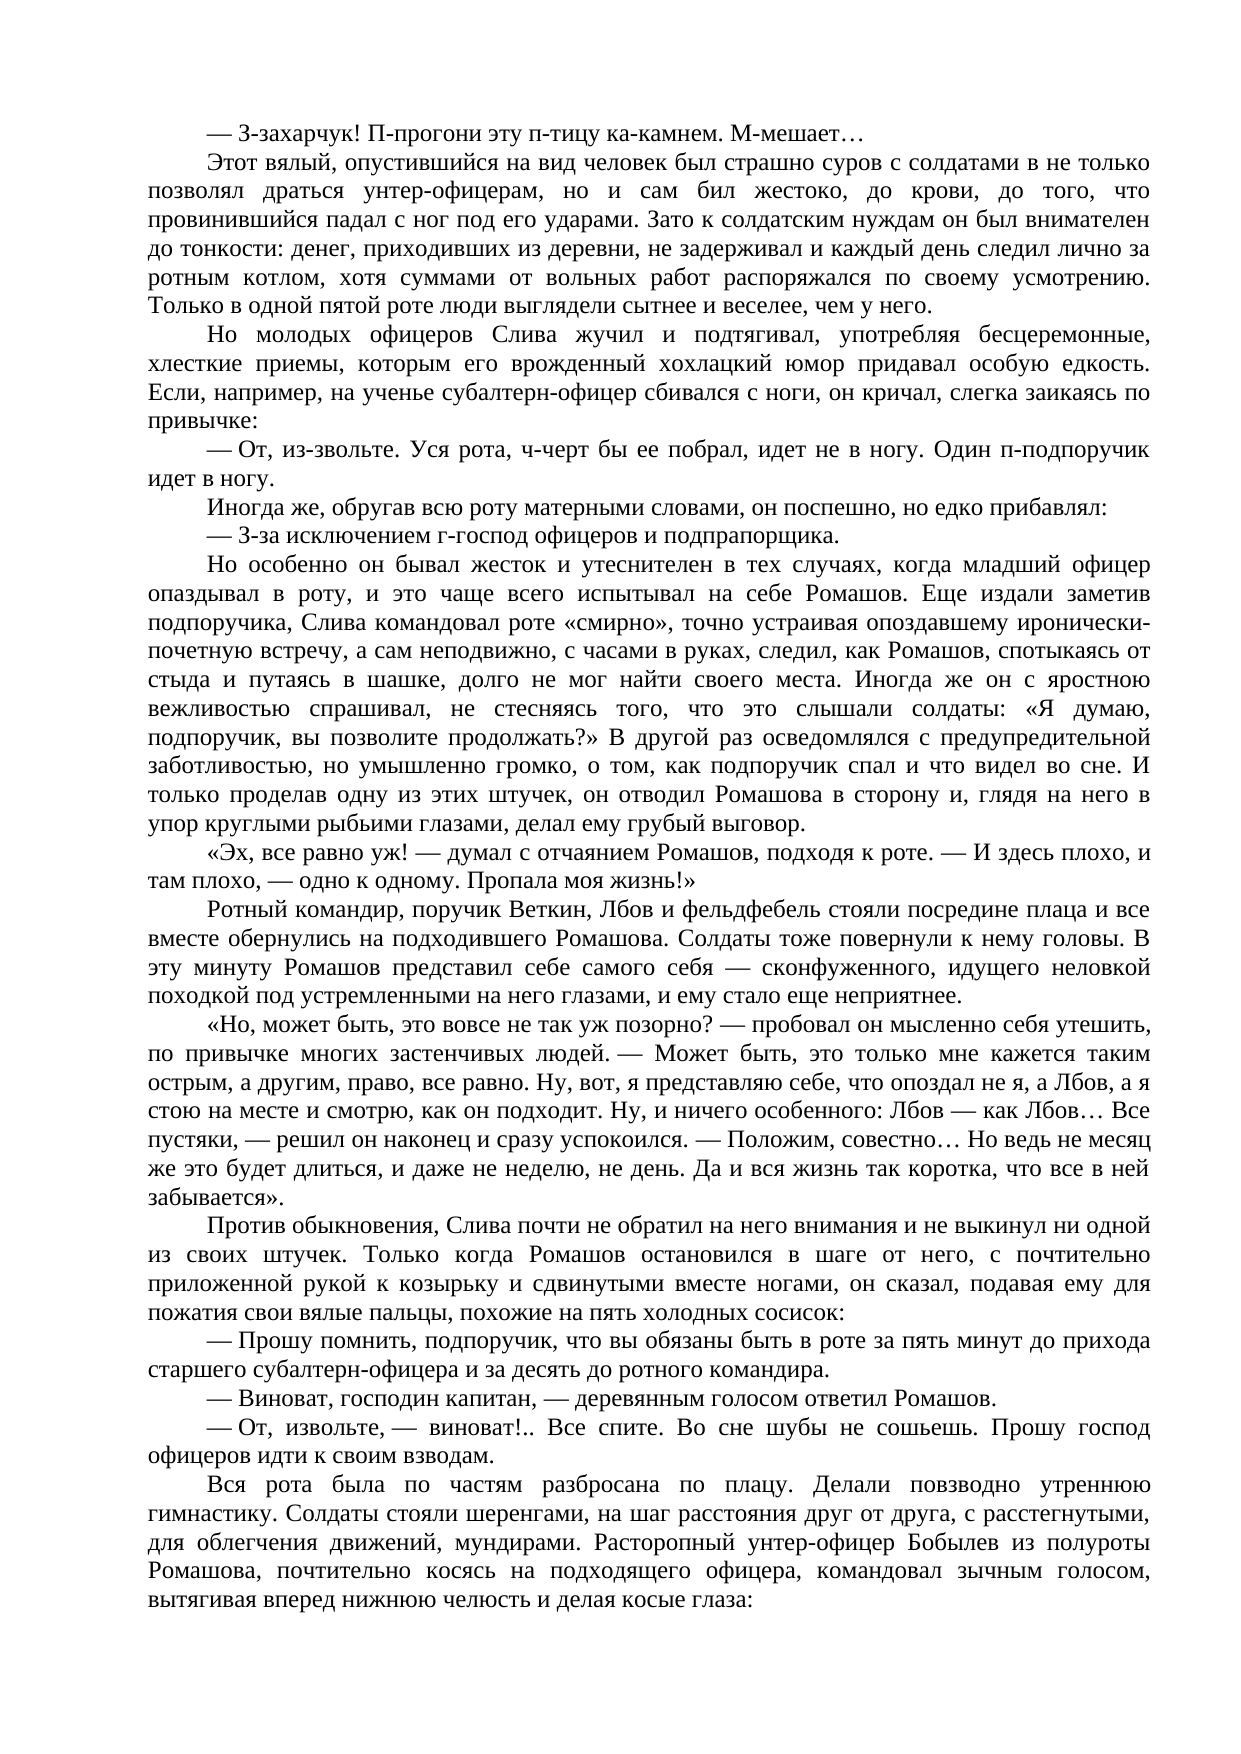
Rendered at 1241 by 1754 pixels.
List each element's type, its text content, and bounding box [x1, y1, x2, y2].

text «Эх, все равно уж! — думал с отчаянием Ромашов, подходя к роте. — И здесь плохо, и там плохо, — одно к одному. Пропала моя жизнь!» [148, 837, 1152, 894]
text Вся рота была по частям разбросана по плацу. Делали повзводно утреннюю гимнастику. Солдаты стояли шеренгами, на шаг расстояния друг от друга, с расстегнутыми, для облегчения движений, мундирами. Расторопный унтер-офицер Бобылев из полуроты Ромашова, почтительно косясь на подходящего офицера, командовал зычным голосом, вытягивая вперед нижнюю челюсть и делая косые глаза: [148, 1469, 1152, 1613]
text «Но, может быть, это вовсе не так уж позорно? — пробовал он мысленно себя утешить, по привычке многих застенчивых людей. — Может быть, это только мне кажется таким острым, а другим, право, все равно. Ну, вот, я представляю себе, что опоздал не я, а Лбов, а я стою на месте и смотрю, как он подходит. Ну, и ничего особенного: Лбов — как Лбов… Все пустяки, — решил он наконец и сразу успокоился. — Положим, совестно… Но ведь не месяц же это будет длиться, и даже не неделю, не день. Да и вся жизнь так коротка, что все в ней забывается». [148, 1009, 1152, 1211]
text — От, извольте, — виноват!.. Все спите. Во сне шубы не сошьешь. Прошу господ офицеров идти к своим взводам. [148, 1412, 1152, 1469]
text Этот вялый, опустившийся на вид человек был страшно суров с солдатами в не только позволял драться унтер-офицерам, но и сам бил жестоко, до крови, до того, что провинившийся падал с ног под его ударами. Зато к солдатским нуждам он был внимателен до тонкости: денег, приходивших из деревни, не задерживал и каждый день следил лично за ротным котлом, хотя суммами от вольных работ распоряжался по своему усмотрению. Только в одной пятой роте люди выглядели сытнее и веселее, чем у него. [148, 147, 1152, 319]
text — От, из-звольте. Уся рота, ч-черт бы ее побрал, идет не в ногу. Один п-подпоручик идет в ногу. [148, 434, 1152, 492]
text Иногда же, обругав всю роту матерными словами, он поспешно, но едко прибавлял: [148, 492, 1152, 521]
text — З-захарчук! П-прогони эту п-тицу ка-камнем. М-мешает… [148, 118, 1152, 147]
text Против обыкновения, Слива почти не обратил на него внимания и не выкинул ни одной из своих штучек. Только когда Ромашов остановился в шаге от него, с почтительно приложенной рукой к козырьку и сдвинутыми вместе ногами, он сказал, подавая ему для пожатия свои вялые пальцы, похожие на пять холодных сосисок: [148, 1211, 1152, 1326]
text — Виноват, господин капитан, — деревянным голосом ответил Ромашов. [148, 1383, 1152, 1412]
text — З-за исключением г-господ офицеров и подпрапорщика. [148, 521, 1152, 549]
text Но молодых офицеров Слива жучил и подтягивал, употребляя бесцеремонные, хлесткие приемы, которым его врожденный хохлацкий юмор придавал особую едкость. Если, например, на ученье субалтерн-офицер сбивался с ноги, он кричал, слегка заикаясь по привычке: [148, 319, 1152, 434]
text Ротный командир, поручик Веткин, Лбов и фельдфебель стояли посредине плаца и все вместе обернулись на подходившего Ромашова. Солдаты тоже повернули к нему головы. В эту минуту Ромашов представил себе самого себя — сконфуженного, идущего неловкой походкой под устремленными на него глазами, и ему стало еще неприятнее. [148, 894, 1152, 1009]
text Но особенно он бывал жесток и утеснителен в тех случаях, когда младший офицер опаздывал в роту, и это чаще всего испытывал на себе Ромашов. Еще издали заметив подпоручика, Слива командовал роте «смирно», точно устраивая опоздавшему иронически-почетную встречу, а сам неподвижно, с часами в руках, следил, как Ромашов, спотыкаясь от стыда и путаясь в шашке, долго не мог найти своего места. Иногда же он с яростною вежливостью спрашивал, не стесняясь того, что это слышали солдаты: «Я думаю, подпоручик, вы позволите продолжать?» В другой раз осведомлялся с предупредительной заботливостью, но умышленно громко, о том, как подпоручик спал и что видел во сне. И только проделав одну из этих штучек, он отводил Ромашова в сторону и, глядя на него в упор круглыми рыбьими глазами, делал ему грубый выговор. [148, 549, 1152, 837]
text — Прошу помнить, подпоручик, что вы обязаны быть в роте за пять минут до прихода старшего субалтерн-офицера и за десять до ротного командира. [148, 1326, 1152, 1383]
